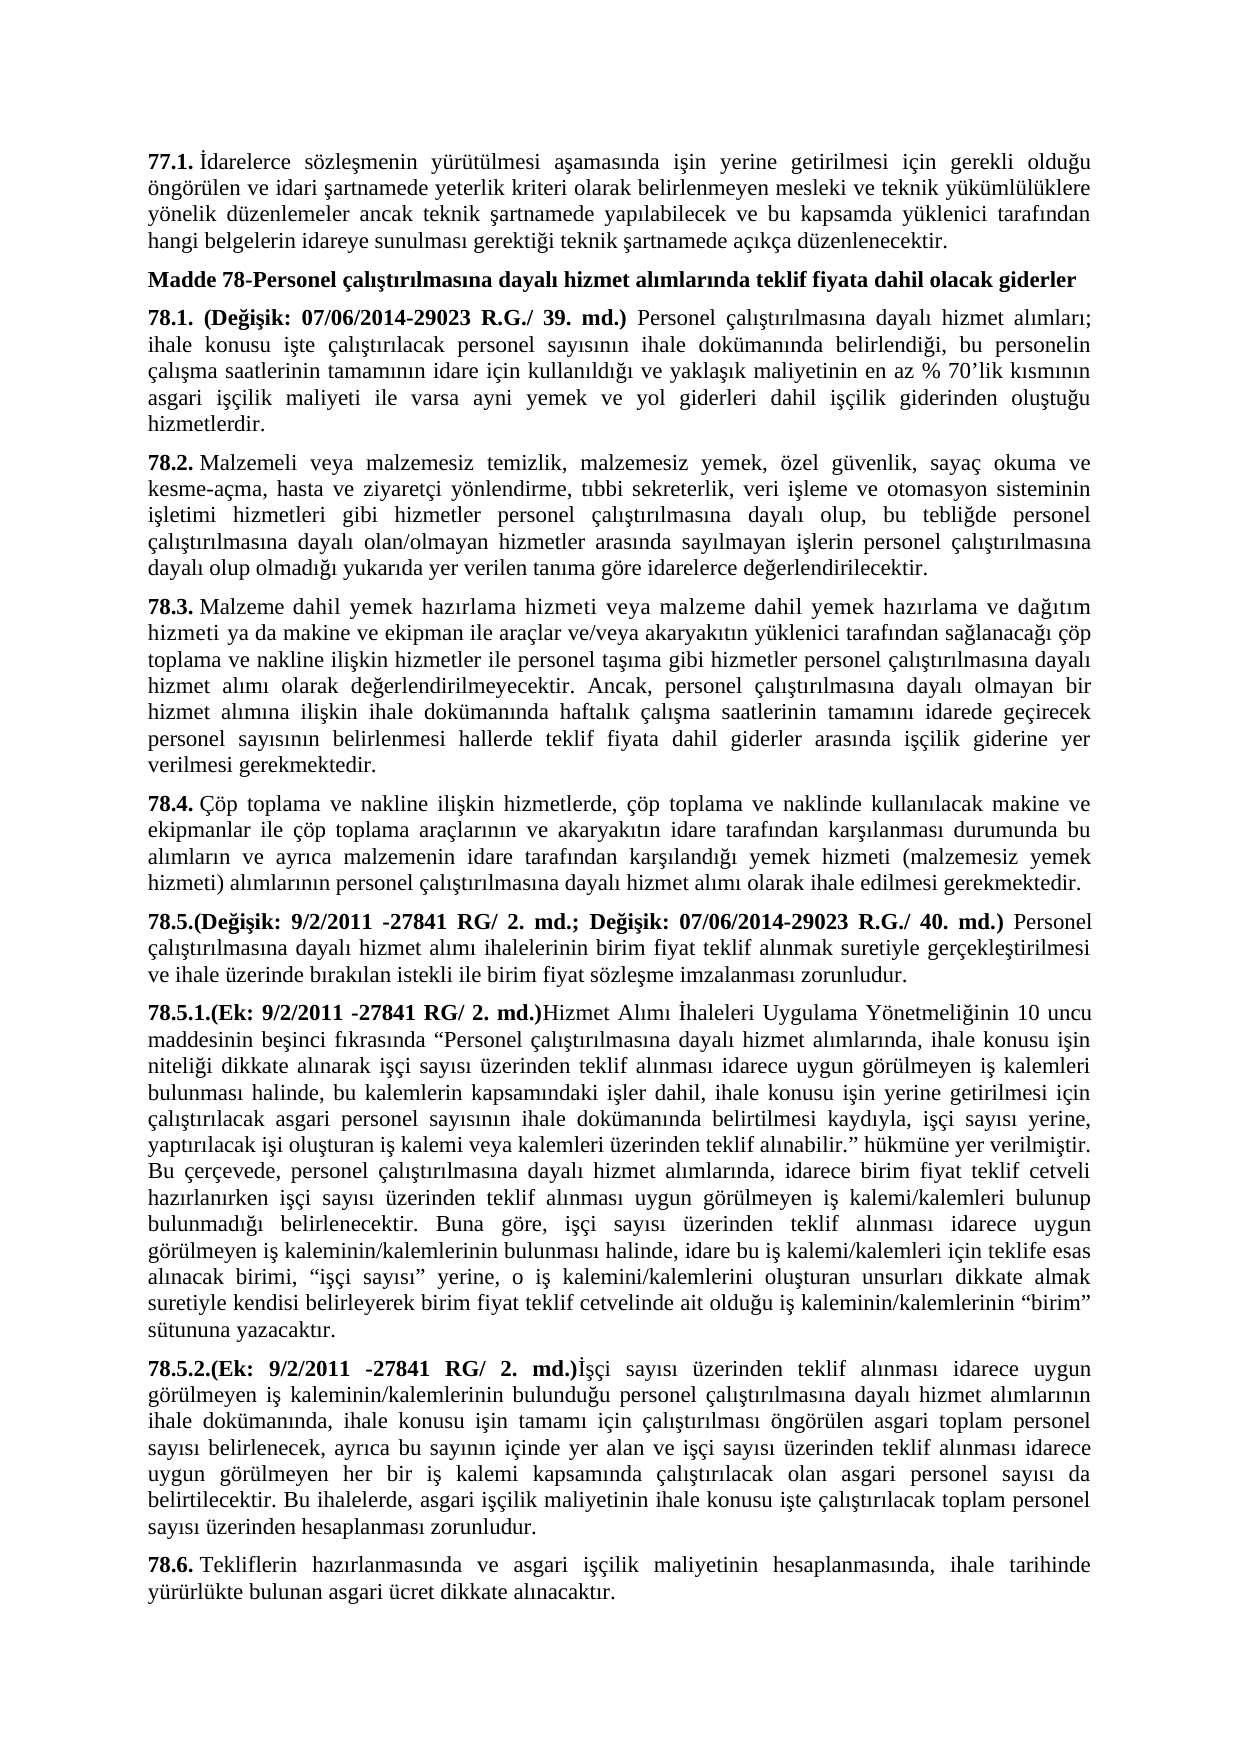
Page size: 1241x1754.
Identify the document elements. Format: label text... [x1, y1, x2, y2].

text 78.3. Malzeme dahil yemek hazırlama hizmeti veya malzeme dahil yemek hazırlama ve dağıtım hizmeti ya da makine ve ekipman ile araçlar ve/veya akaryakıtın yüklenici tarafından sağlanacağı çöp toplama ve nakline ilişkin hizmetler ile personel taşıma gibi hizmetler personel çalıştırılmasına dayalı hizmet alımı olarak değerlendirilmeyecektir. Ancak, personel çalıştırılmasına dayalı olmayan bir hizmet alımına ilişkin ihale dokümanında haftalık çalışma saatlerinin tamamını idarede geçirecek personel sayısının belirlenmesi hallerde teklif fiyata dahil giderler arasında işçilik giderine yer verilmesi gerekmektedir. [148, 593, 1092, 777]
text 77.1. İdarelerce sözleşmenin yürütülmesi aşamasında işin yerine getirilmesi için gerekli olduğu öngörülen ve idari şartnamede yeterlik kriteri olarak belirlenmeyen mesleki ve teknik yükümlülüklere yönelik düzenlemeler ancak teknik şartnamede yapılabilecek ve bu kapsamda yüklenici tarafından hangi belgelerin idareye sunulması gerektiği teknik şartnamede açıkça düzenlenecektir. [148, 148, 1092, 253]
text 78.2. Malzemeli veya malzemesiz temizlik, malzemesiz yemek, özel güvenlik, sayaç okuma ve kesme-açma, hasta ve ziyaretçi yönlendirme, tıbbi sekreterlik, veri işleme ve otomasyon sisteminin işletimi hizmetleri gibi hizmetler personel çalıştırılmasına dayalı olup, bu tebliğde personel çalıştırılmasına dayalı olan/olmayan hizmetler arasında sayılmayan işlerin personel çalıştırılmasına dayalı olup olmadığı yukarıda yer verilen tanıma göre idarelerce değerlendirilecektir. [148, 449, 1092, 581]
text 78.5.1.(Ek: 9/2/2011 -27841 RG/ 2. md.)Hizmet Alımı İhaleleri Uygulama Yönetmeliğinin 10 uncu maddesinin beşinci fıkrasında “Personel çalıştırılmasına dayalı hizmet alımlarında, ihale konusu işin niteliği dikkate alınarak işçi sayısı üzerinden teklif alınması idarece uygun görülmeyen iş kalemleri bulunması halinde, bu kalemlerin kapsamındaki işler dahil, ihale konusu işin yerine getirilmesi için çalıştırılacak asgari personel sayısının ihale dokümanında belirtilmesi kaydıyla, işçi sayısı yerine, yaptırılacak işi oluşturan iş kalemi veya kalemleri üzerinden teklif alınabilir.” hükmüne yer verilmiştir. Bu çerçevede, personel çalıştırılmasına dayalı hizmet alımlarında, idarece birim fiyat teklif cetveli hazırlanırken işçi sayısı üzerinden teklif alınması uygun görülmeyen iş kalemi/kalemleri bulunup bulunmadığı belirlenecektir. Buna göre, işçi sayısı üzerinden teklif alınması idarece uygun görülmeyen iş kaleminin/kalemlerinin bulunması halinde, idare bu iş kalemi/kalemleri için teklife esas alınacak birimi, “işçi sayısı” yerine, o iş kalemini/kalemlerini oluşturan unsurları dikkate almak suretiyle kendisi belirleyerek birim fiyat teklif cetvelinde ait olduğu iş kaleminin/kalemlerinin “birim” sütununa yazacaktır. [148, 999, 1092, 1342]
text Madde 78-Personel çalıştırılmasına dayalı hizmet alımlarında teklif fiyata dahil olacak giderler [148, 266, 1092, 292]
text 78.4. Çöp toplama ve nakline ilişkin hizmetlerde, çöp toplama ve naklinde kullanılacak makine ve ekipmanlar ile çöp toplama araçlarının ve akaryakıtın idare tarafından karşılanması durumunda bu alımların ve ayrıca malzemenin idare tarafından karşılandığı yemek hizmeti (malzemesiz yemek hizmeti) alımlarının personel çalıştırılmasına dayalı hizmet alımı olarak ihale edilmesi gerekmektedir. [148, 790, 1092, 895]
text 78.1. (Değişik: 07/06/2014-29023 R.G./ 39. md.) Personel çalıştırılmasına dayalı hizmet alımları; ihale konusu işte çalıştırılacak personel sayısının ihale dokümanında belirlendiği, bu personelin çalışma saatlerinin tamamının idare için kullanıldığı ve yaklaşık maliyetinin en az % 70’lik kısmının asgari işçilik maliyeti ile varsa ayni yemek ve yol giderleri dahil işçilik giderinden oluştuğu hizmetlerdir. [148, 304, 1092, 436]
text 78.6. Tekliflerin hazırlanmasında ve asgari işçilik maliyetinin hesaplanmasında, ihale tarihinde yürürlükte bulunan asgari ücret dikkate alınacaktır. [148, 1552, 1092, 1604]
text 78.5.2.(Ek: 9/2/2011 -27841 RG/ 2. md.)İşçi sayısı üzerinden teklif alınması idarece uygun görülmeyen iş kaleminin/kalemlerinin bulunduğu personel çalıştırılmasına dayalı hizmet alımlarının ihale dokümanında, ihale konusu işin tamamı için çalıştırılması öngörülen asgari toplam personel sayısı belirlenecek, ayrıca bu sayının içinde yer alan ve işçi sayısı üzerinden teklif alınması idarece uygun görülmeyen her bir iş kalemi kapsamında çalıştırılacak olan asgari personel sayısı da belirtilecektir. Bu ihalelerde, asgari işçilik maliyetinin ihale konusu işte çalıştırılacak toplam personel sayısı üzerinden hesaplanması zorunludur. [148, 1354, 1092, 1539]
text 78.5.(Değişik: 9/2/2011 -27841 RG/ 2. md.; Değişik: 07/06/2014-29023 R.G./ 40. md.) Personel çalıştırılmasına dayalı hizmet alımı ihalelerinin birim fiyat teklif alınmak suretiyle gerçekleştirilmesi ve ihale üzerinde bırakılan istekli ile birim fiyat sözleşme imzalanması zorunludur. [148, 908, 1092, 987]
